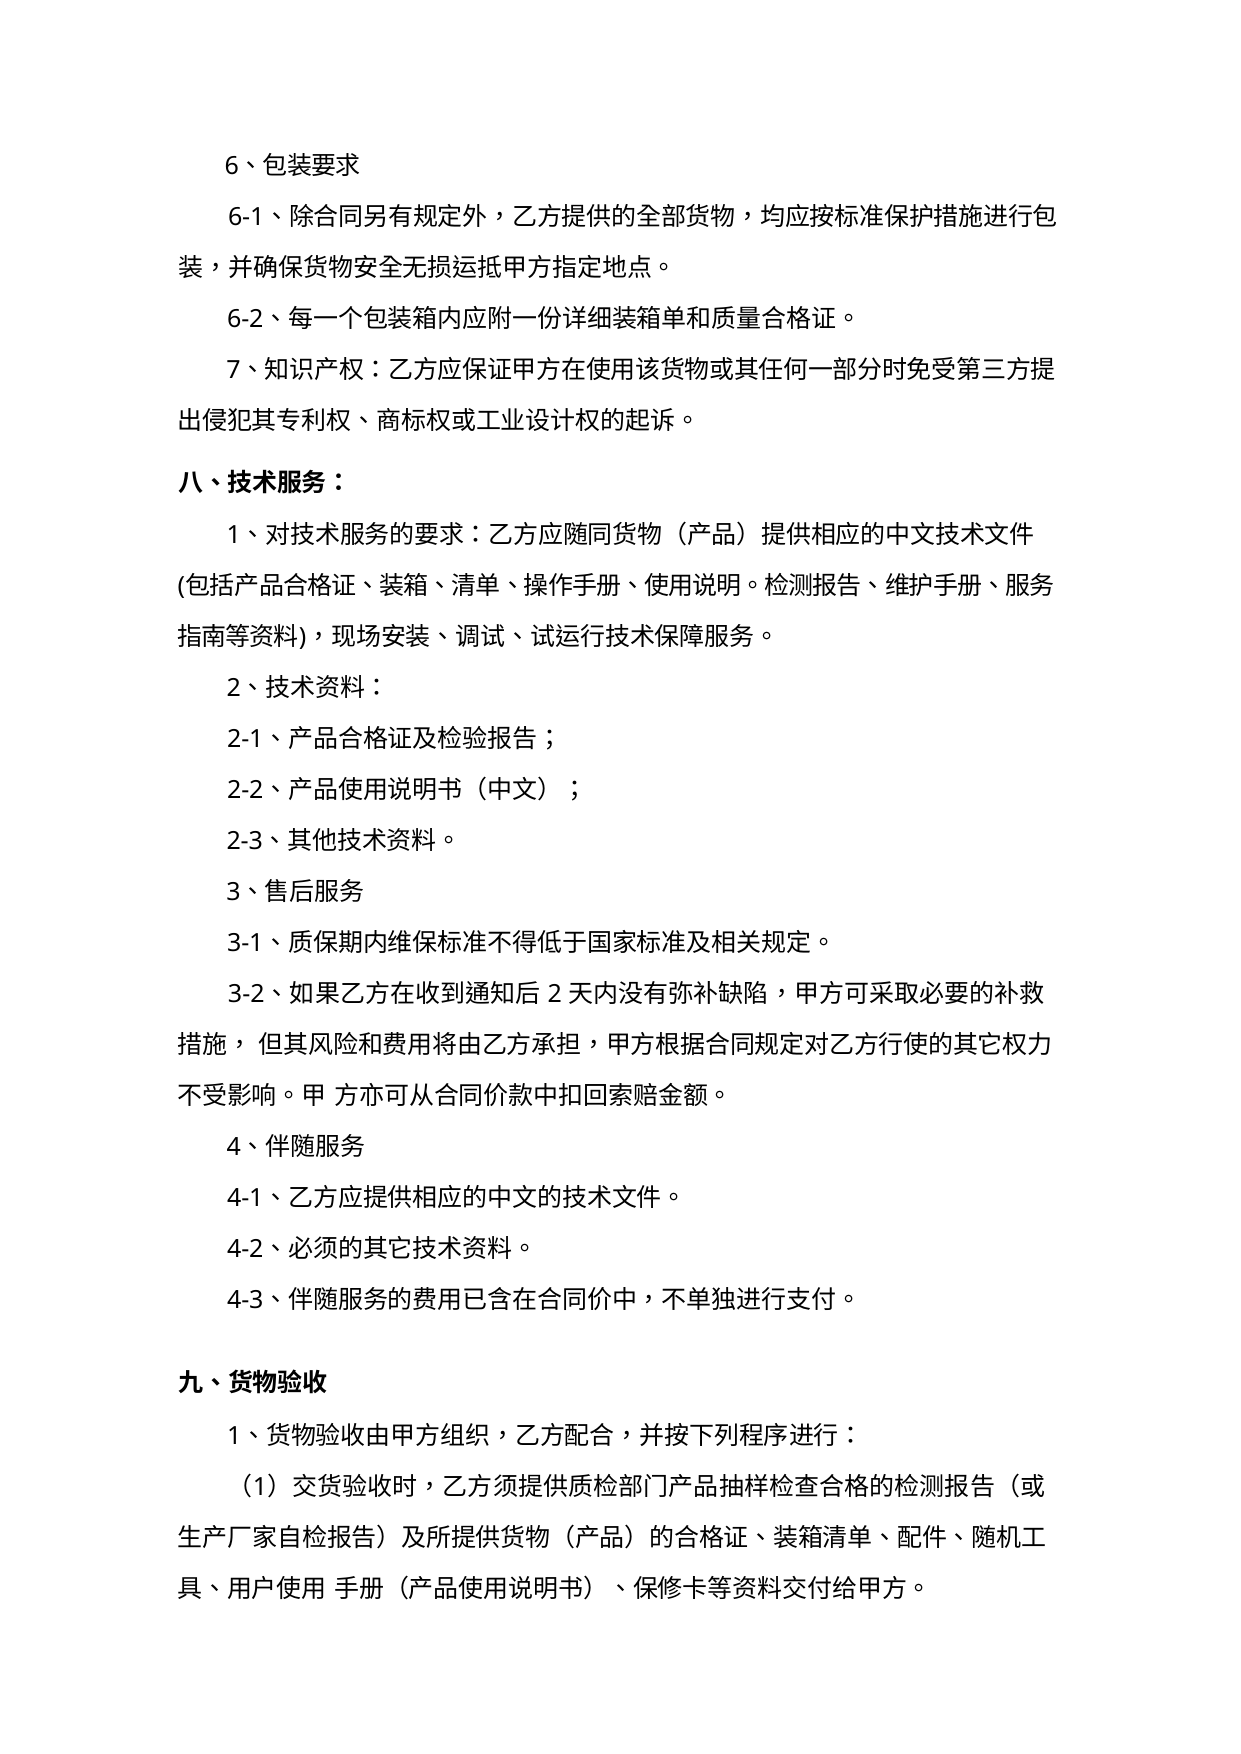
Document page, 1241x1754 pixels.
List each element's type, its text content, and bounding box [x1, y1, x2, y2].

text 4-2、必须的其它技术资料。 [177, 1231, 1063, 1265]
text 2-3、其他技术资料。 [177, 823, 1063, 857]
text 3-2、如果乙方在收到通知后 2 天内没有弥补缺陷，甲方可采取必要的补救措施， 但其风险和费用将由乙方承担，甲方根据合同规定对乙方行使的其它权力不受影响。甲 方亦可从合同价款中扣回索赔金额。 [177, 976, 1063, 1112]
text 6-1、除合同另有规定外，乙方提供的全部货物，均应按标准保护措施进行包装，并确保货物安全无损运抵甲方指定地点。 [179, 199, 1059, 284]
text 4-3、伴随服务的费用已含在合同价中，不单独进行支付。 [177, 1282, 1063, 1316]
text 2-2、产品使用说明书（中文）； [177, 772, 1063, 806]
text 6、包装要求 [177, 148, 1063, 182]
text 3、售后服务 [177, 874, 1063, 908]
text 6-2、每一个包装箱内应附一份详细装箱单和质量合格证。 [177, 301, 1063, 335]
text （1）交货验收时，乙方须提供质检部门产品抽样检查合格的检测报告（或生产厂家自检报告）及所提供货物（产品）的合格证、装箱清单、配件、随机工具、用户使用 手册（产品使用说明书）、保修卡等资料交付给甲方。 [177, 1468, 1063, 1604]
text 2、技术资料： [177, 669, 1063, 703]
text 7、知识产权：乙方应保证甲方在使用该货物或其任何一部分时免受第三方提出侵犯其专利权、商标权或工业设计权的起诉。 [177, 352, 1063, 437]
text 八、技术服务： [178, 462, 1063, 498]
text 4-1、乙方应提供相应的中文的技术文件。 [177, 1180, 1063, 1214]
text 4、伴随服务 [177, 1129, 1063, 1163]
text 1、对技术服务的要求：乙方应随同货物（产品）提供相应的中文技术文件(包括产品合格证、装箱、清单、操作手册、使用说明。检测报告、维护手册、服务指南等资料)，现场安装、调试、试运行技术保障服务。 [177, 516, 1063, 652]
text 3-1、质保期内维保标准不得低于国家标准及相关规定。 [177, 925, 1063, 959]
text 1、货物验收由甲方组织，乙方配合，并按下列程序进行： [177, 1417, 1063, 1451]
text 九、货物验收 [178, 1363, 1063, 1399]
text 2-1、产品合格证及检验报告； [177, 721, 1063, 754]
